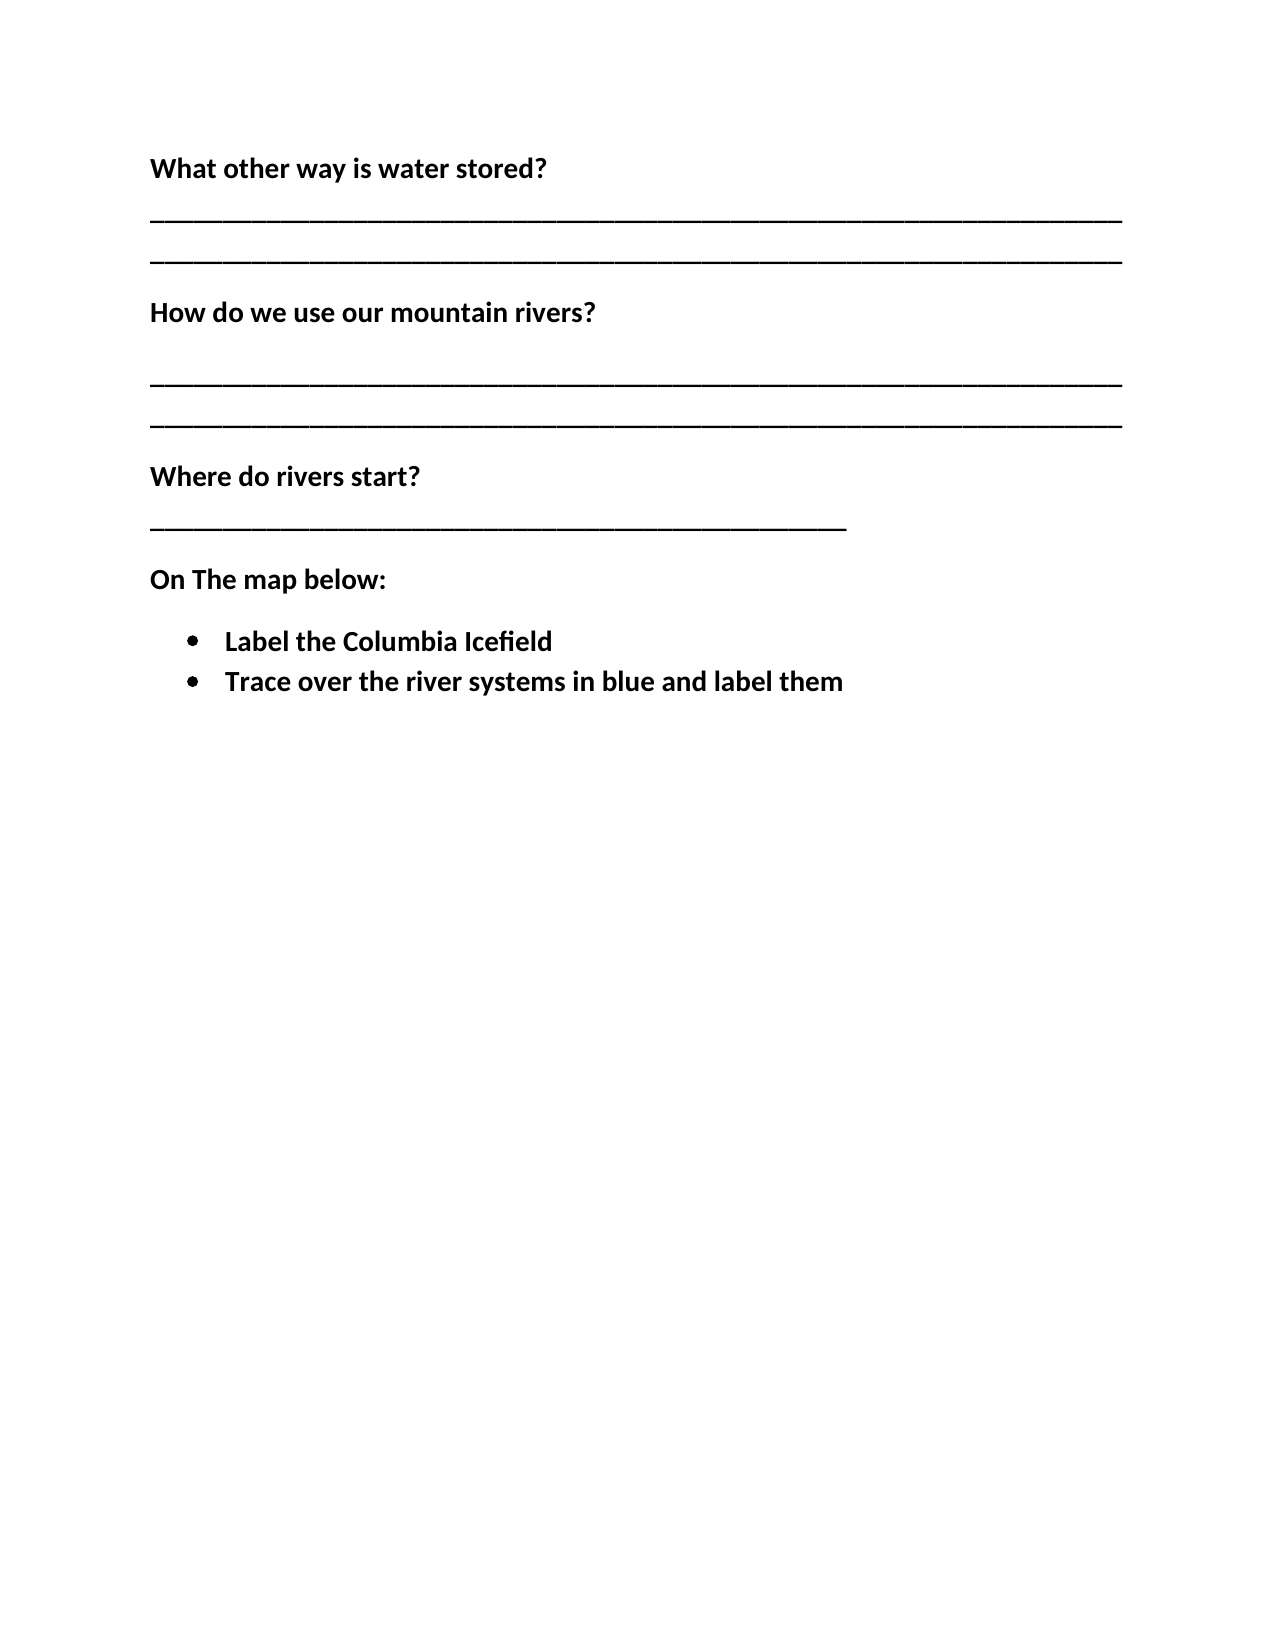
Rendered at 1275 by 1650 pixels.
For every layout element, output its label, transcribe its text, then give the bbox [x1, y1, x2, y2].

text What other way is water stored? ______________________________________________________________________________________________________________________________________ [150, 150, 1125, 267]
list Trace over the river systems in blue and label them [187, 663, 1125, 699]
text On The map below: [150, 561, 1125, 596]
list Label the Columbia Icefield [187, 623, 1125, 658]
text How do we use our mountain rivers? [150, 294, 1125, 329]
text Where do rivers start? ________________________________________________ [150, 458, 1125, 535]
text ______________________________________________________________________________________________________________________________________ [150, 355, 1125, 432]
